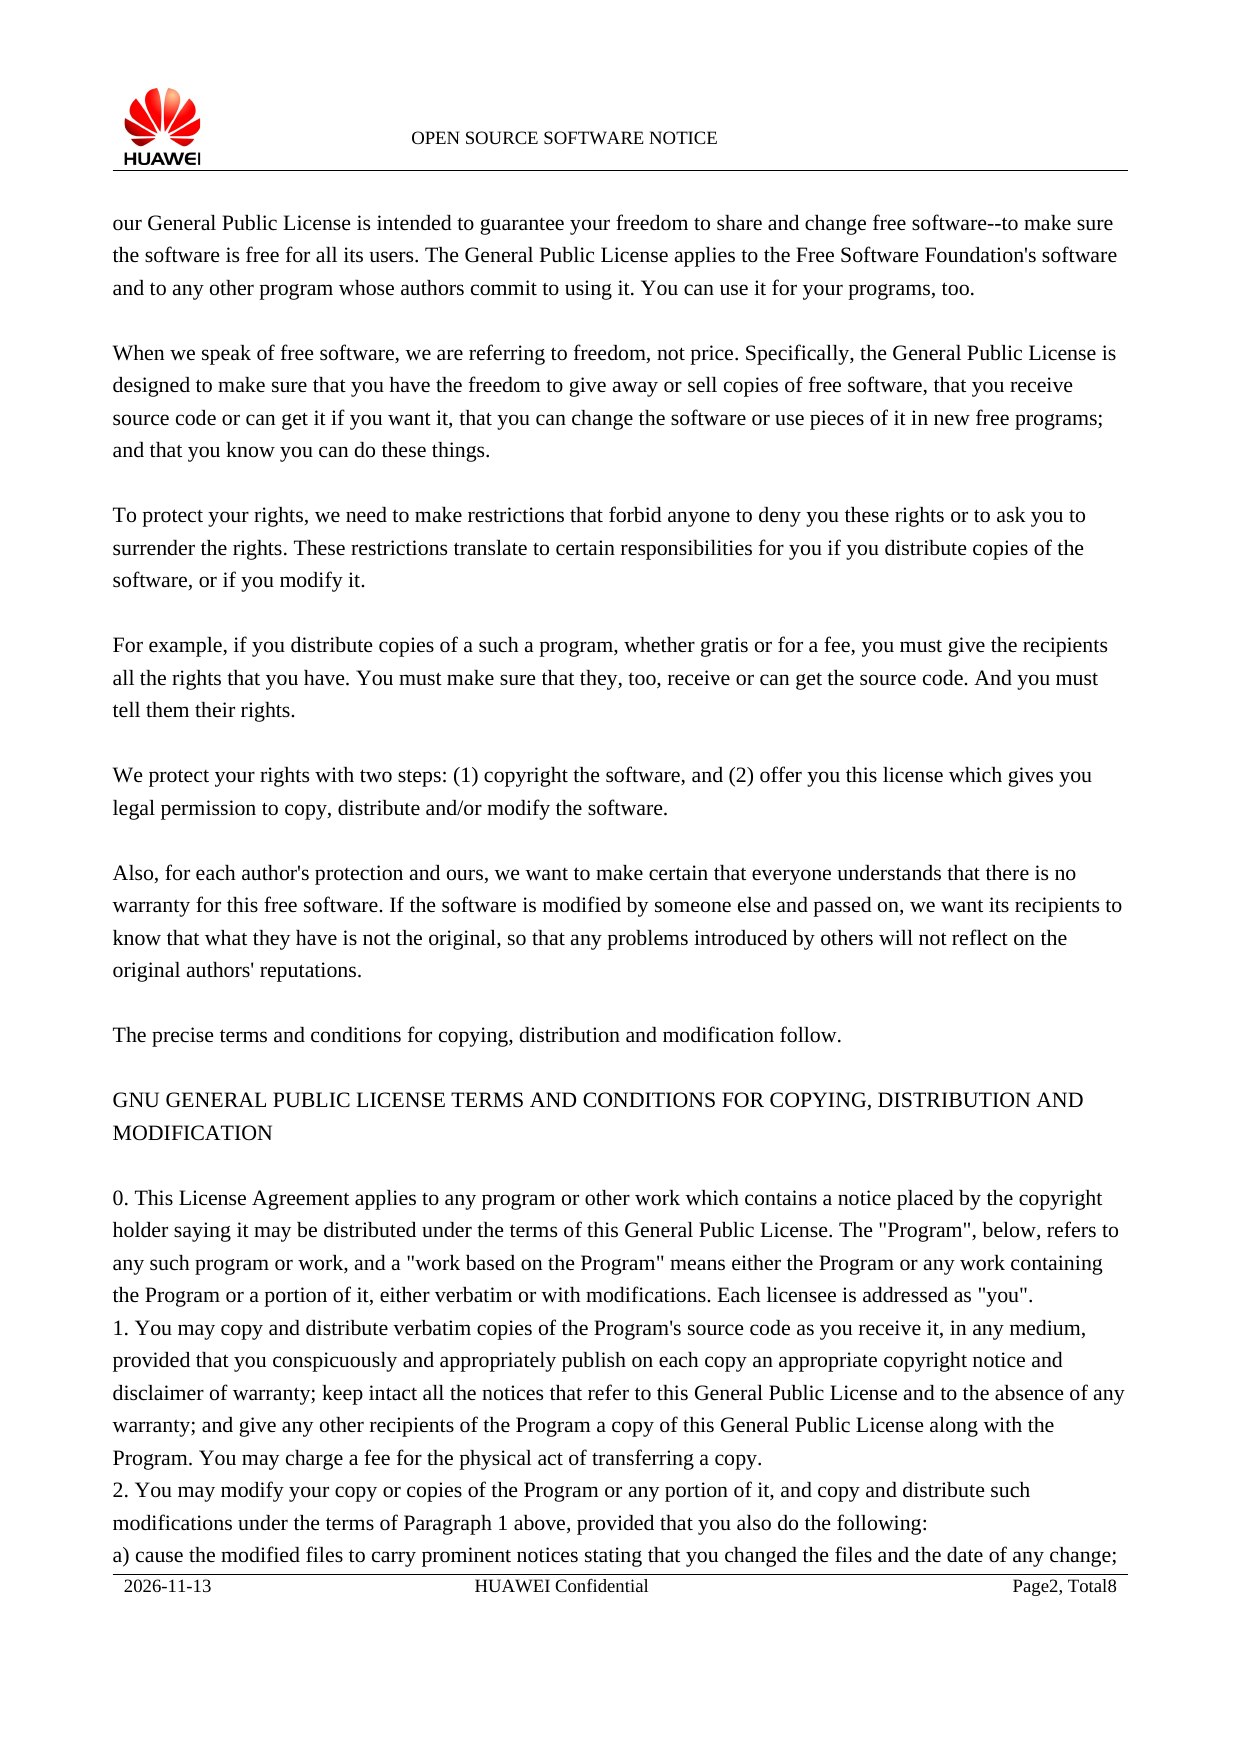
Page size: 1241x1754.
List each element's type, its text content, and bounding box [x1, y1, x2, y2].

picture [124, 88, 201, 165]
